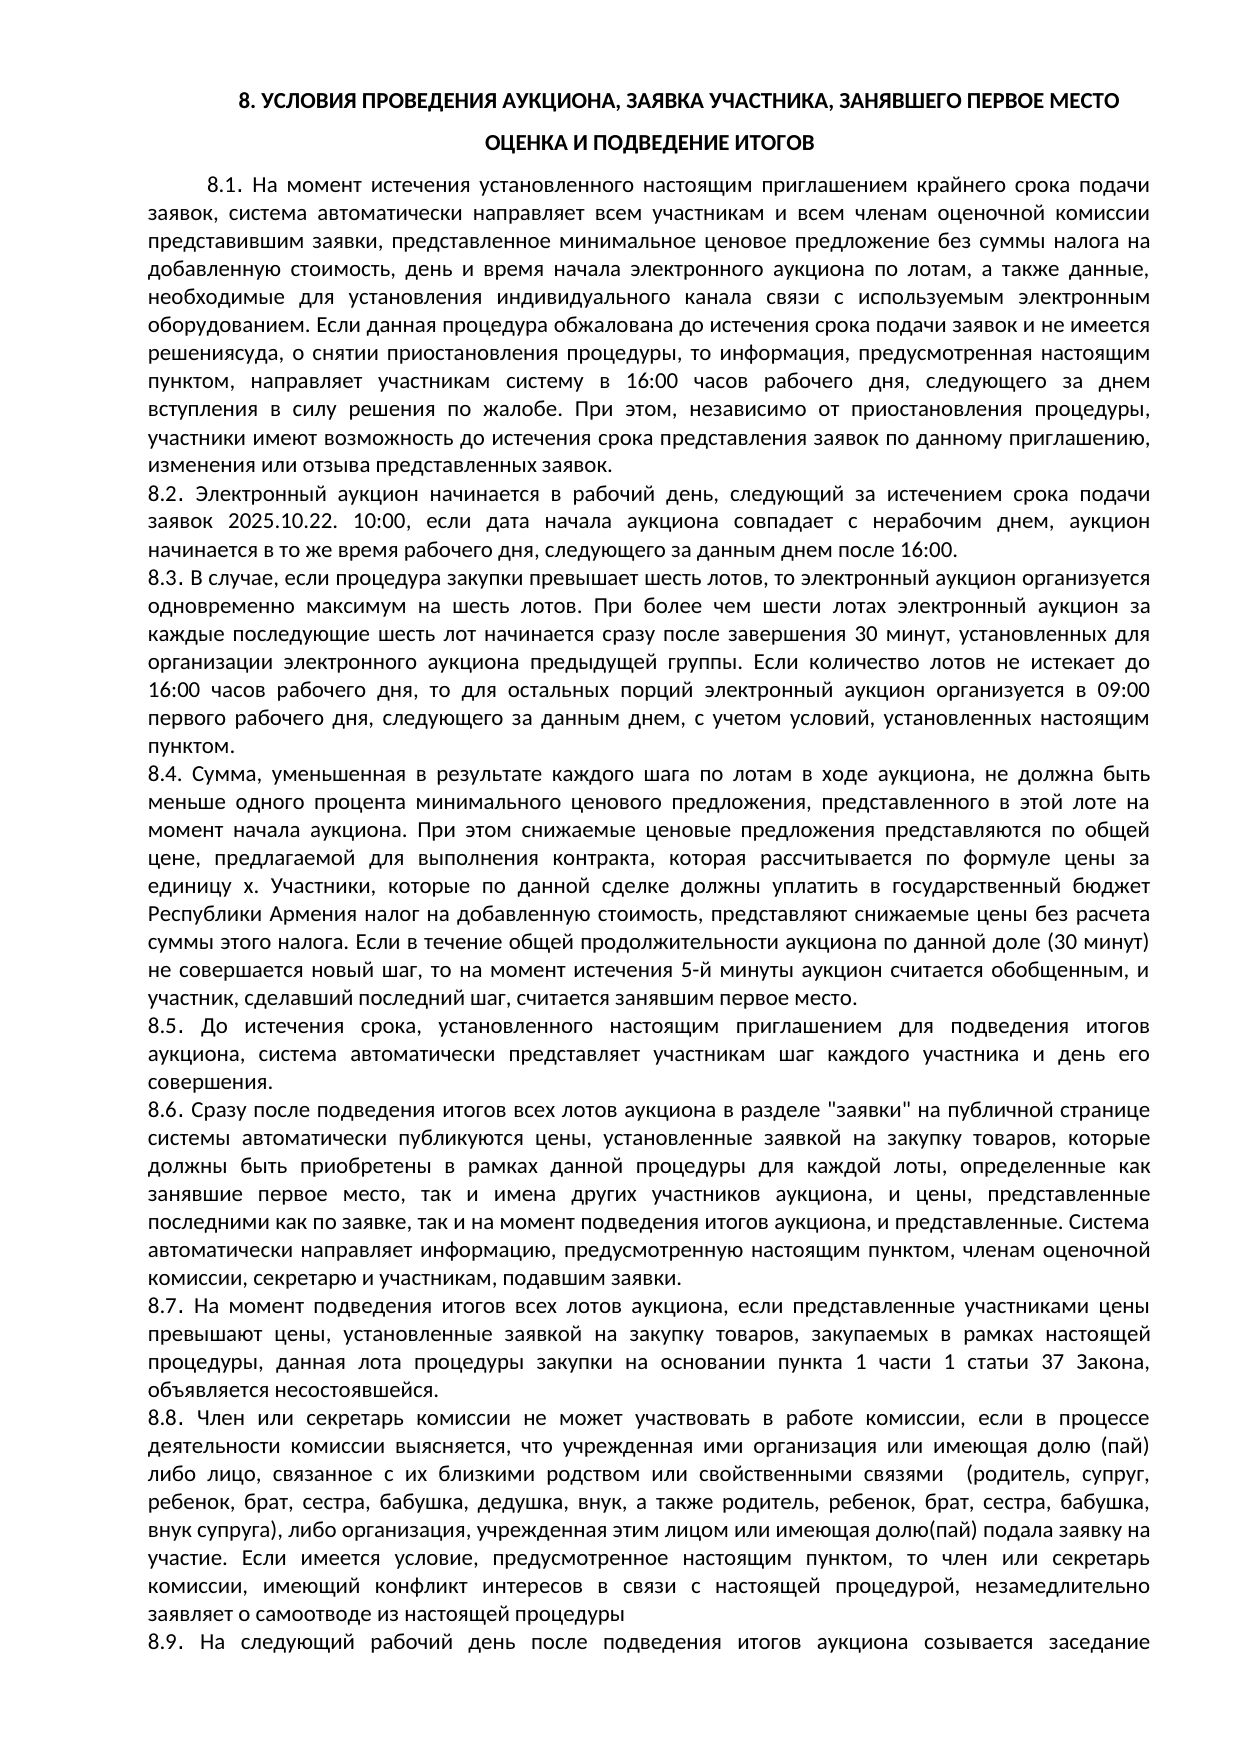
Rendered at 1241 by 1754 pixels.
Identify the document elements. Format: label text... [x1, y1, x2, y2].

text 8.1․ На момент истечения установленного настоящим приглашением крайнего срока подачи заявок, система автоматически направляет всем участникам и всем членам оценочной комиссии представившим заявки, представленное минимальное ценовое предложение без суммы налога на добавленную стоимость, день и время начала электронного аукциона по лотам, а также данные, необходимые для установления индивидуального канала связи с используемым электронным оборудованием. Если данная процедура обжалована до истечения срока подачи заявок и не имеется решениясуда, о снятии приостановления процедуры, то информация, предусмотренная настоящим пунктом, направляет участникам систему в 16:00 часов рабочего дня, следующего за днем вступления в силу решения по жалобе. При этом, независимо от приостановления процедуры, участники имеют возможность до истечения срока представления заявок по данному приглашению, изменения или отзыва представленных заявок. [148, 170, 1152, 479]
text 8. УСЛОВИЯ ПРОВЕДЕНИЯ АУКЦИОНА, ЗАЯВКА УЧАСТНИКА, ЗАНЯВШЕГО ПЕРВОЕ МЕСТО ОЦЕНКА И ПОДВЕДЕНИЕ ИТОГОВ [148, 86, 1152, 156]
text 8.6․ Сразу после подведения итогов всех лотов аукциона в разделе "заявки" на публичной странице системы автоматически публикуются цены, установленные заявкой на закупку товаров, которые должны быть приобретены в рамках данной процедуры для каждой лоты, определенные как занявшие первое место, так и имена других участников аукциона, и цены, представленные последними как по заявке, так и на момент подведения итогов аукциона, и представленные. Система автоматически направляет информацию, предусмотренную настоящим пунктом, членам оценочной комиссии, секретарю и участникам, подавшим заявки. [148, 1095, 1152, 1291]
text 8.5․ До истечения срока, установленного настоящим приглашением для подведения итогов аукциона, система автоматически представляет участникам шаг каждого участника и день его совершения. [148, 1011, 1152, 1095]
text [148, 1627, 1152, 1656]
text 8.3․ В случае, если процедура закупки превышает шесть лотов, то электронный аукцион организуется одновременно максимум на шесть лотов. При более чем шести лотах электронный аукцион за каждые последующие шесть лот начинается сразу после завершения 30 минут, установленных для организации электронного аукциона предыдущей группы. Если количество лотов не истекает до 16:00 часов рабочего дня, то для остальных порций электронный аукцион организуется в 09:00 первого рабочего дня, следующего за данным днем, с учетом условий, установленных настоящим пунктом. [148, 563, 1152, 759]
text 8.8․ Член или секретарь комиссии не может участвовать в работе комиссии, если в процессе деятельности комиссии выясняется, что учрежденная ими организация или имеющая долю (пай) либо лицо, связанное с их близкими родством или свойственными связями (родитель, супруг, ребенок, брат, сестра, бабушка, дедушка, внук, а также родитель, ребенок, брат, сестра, бабушка, внук супруга), либо организация, учрежденная этим лицом или имеющая долю(пай) подала заявку на участие. Если имеется условие, предусмотренное настоящим пунктом, то член или секретарь комиссии, имеющий конфликт интересов в связи с настоящей процедурой, незамедлительно заявляет о самоотводе из настоящей процедуры [148, 1403, 1152, 1627]
text 8.2․ Электронный аукцион начинается в рабочий день, следующий за истечением срока подачи заявок 2025.10.22. 10:00 , если дата начала аукциона совпадает с нерабочим днем, аукцион начинается в то же время рабочего дня, следующего за данным днем после 16:00. [148, 479, 1152, 563]
text 8.7․ На момент подведения итогов всех лотов аукциона, если представленные участниками цены превышают цены, установленные заявкой на закупку товаров, закупаемых в рамках настоящей процедуры, данная лота процедуры закупки на основании пункта 1 части 1 статьи 37 Закона, объявляется несостоявшейся. [148, 1291, 1152, 1403]
text 8.4. Сумма, уменьшенная в результате каждого шага по лотам в ходе аукциона, не должна быть меньше одного процента минимального ценового предложения, представленного в этой лоте на момент начала аукциона. При этом снижаемые ценовые предложения представляются по общей цене, предлагаемой для выполнения контракта, которая рассчитывается по формуле цены за единицу x. Участники, которые по данной сделке должны уплатить в государственный бюджет Республики Армения налог на добавленную стоимость, представляют снижаемые цены без расчета суммы этого налога. Если в течение общей продолжительности аукциона по данной доле (30 минут) не совершается новый шаг, то на момент истечения 5-й минуты аукцион считается обобщенным, и участник, сделавший последний шаг, считается занявшим первое место. [148, 759, 1152, 1011]
